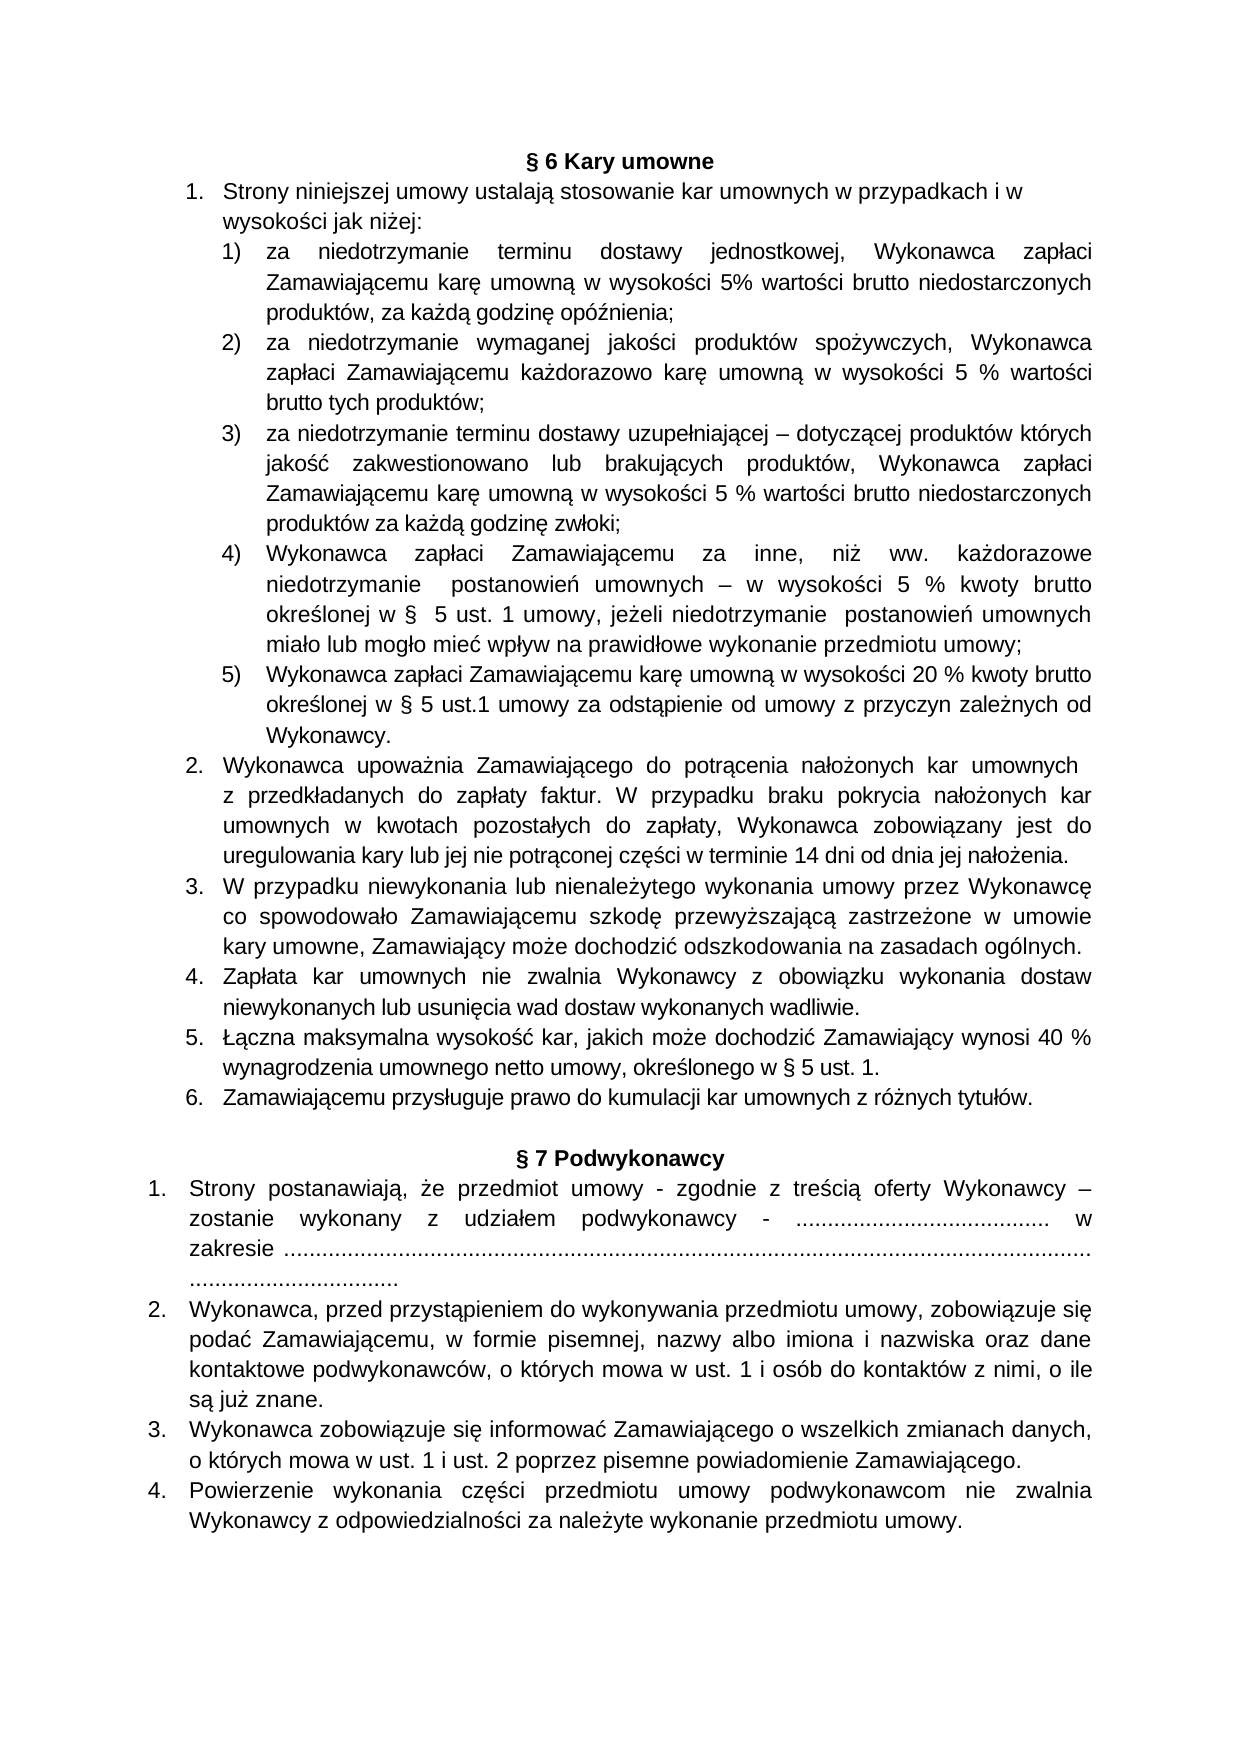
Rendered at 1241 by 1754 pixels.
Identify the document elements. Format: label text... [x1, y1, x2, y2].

list Wykonawca, przed przystąpieniem do wykonywania przedmiotu umowy, zobowiązuje się podać Zamawiającemu, w formie pisemnej, nazwy albo imiona i nazwiska oraz dane kontaktowe podwykonawców, o których mowa w ust. 1 i osób do kontaktów z nimi, o ile są już znane. [148, 1296, 1093, 1412]
list Wykonawca zapłaci Zamawiającemu za inne, niż ww. każdorazowe niedotrzymanie postanowień umownych – w wysokości 5 % kwoty brutto określonej w § 5 ust. 1 umowy, jeżeli niedotrzymanie postanowień umownych miało lub mogło mieć wpływ na prawidłowe wykonanie przedmiotu umowy; [221, 540, 1093, 657]
subtitle § 7 Podwykonawcy [148, 1144, 1093, 1171]
list Powierzenie wykonania części przedmiotu umowy podwykonawcom nie zwalnia Wykonawcy z odpowiedzialności za należyte wykonanie przedmiotu umowy. [148, 1477, 1093, 1533]
list Łączna maksymalna wysokość kar, jakich może dochodzić Zamawiający wynosi 40 % wynagrodzenia umownego netto umowy, określonego w § 5 ust. 1. [185, 1024, 1093, 1080]
list Strony postanawiają, że przedmiot umowy - zgodnie z treścią oferty Wykonawcy – zostanie wykonany z udziałem podwykonawcy - ........................................ w zakresie ................................................................................................................................................................ [148, 1175, 1093, 1292]
list Zamawiającemu przysługuje prawo do kumulacji kar umownych z różnych tytułów. [185, 1084, 1093, 1110]
list Wykonawca zapłaci Zamawiającemu karę umowną w wysokości 20 % kwoty brutto określonej w § 5 ust.1 umowy za odstąpienie od umowy z przyczyn zależnych od Wykonawcy. [221, 661, 1093, 748]
list za niedotrzymanie terminu dostawy uzupełniającej – dotyczącej produktów których jakość zakwestionowano lub brakujących produktów, Wykonawca zapłaci Zamawiającemu karę umowną w wysokości 5 % wartości brutto niedostarczonych produktów za każdą godzinę zwłoki; [221, 419, 1093, 536]
list za niedotrzymanie terminu dostawy jednostkowej, Wykonawca zapłaci Zamawiającemu karę umowną w wysokości 5% wartości brutto niedostarczonych produktów, za każdą godzinę opóźnienia; [221, 238, 1093, 325]
text § 6 Kary umowne [148, 148, 1093, 174]
list Wykonawca upoważnia Zamawiającego do potrącenia nałożonych kar umownych z przedkładanych do zapłaty faktur. W przypadku braku pokrycia nałożonych kar umownych w kwotach pozostałych do zapłaty, Wykonawca zobowiązany jest do uregulowania kary lub jej nie potrąconej części w terminie 14 dni od dnia jej nałożenia. [185, 752, 1093, 869]
list za niedotrzymanie wymaganej jakości produktów spożywczych, Wykonawca zapłaci Zamawiającemu każdorazowo karę umowną w wysokości 5 % wartości brutto tych produktów; [221, 329, 1093, 416]
list Zapłata kar umownych nie zwalnia Wykonawcy z obowiązku wykonania dostaw niewykonanych lub usunięcia wad dostaw wykonanych wadliwie. [185, 963, 1093, 1020]
list Strony niniejszej umowy ustalają stosowanie kar umownych w przypadkach i w wysokości jak niżej: [185, 178, 1093, 234]
list Wykonawca zobowiązuje się informować Zamawiającego o wszelkich zmianach danych, o których mowa w ust. 1 i ust. 2 poprzez pisemne powiadomienie Zamawiającego. [148, 1416, 1093, 1473]
list W przypadku niewykonania lub nienależytego wykonania umowy przez Wykonawcę co spowodowało Zamawiającemu szkodę przewyższającą zastrzeżone w umowie kary umowne, Zamawiający może dochodzić odszkodowania na zasadach ogólnych. [185, 873, 1093, 959]
